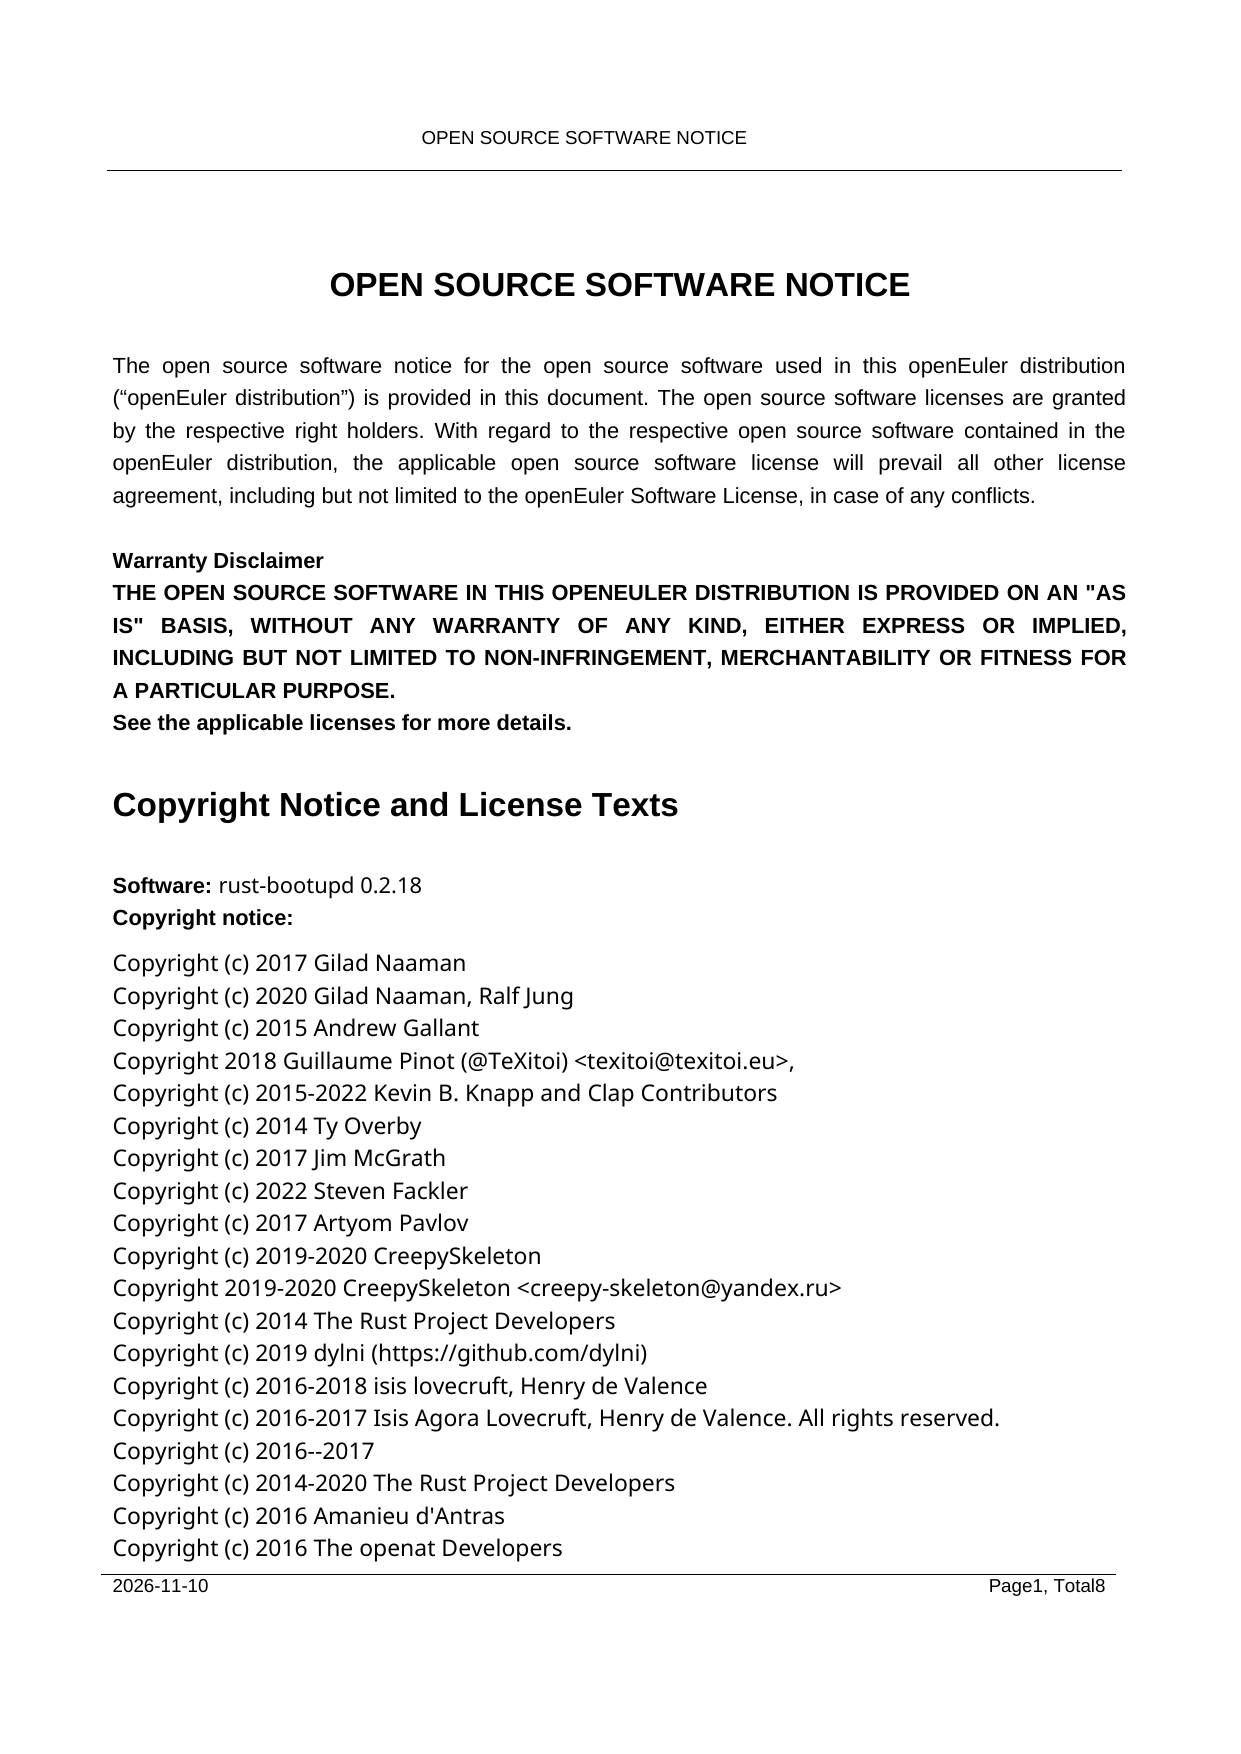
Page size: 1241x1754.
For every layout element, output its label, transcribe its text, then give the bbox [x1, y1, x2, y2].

text Copyright (c) 2019-2020 CreepySkeleton [112, 1239, 1128, 1272]
text Copyright (c) 2016 Amanieu d'Antras [112, 1499, 1128, 1532]
text Copyright (c) 2017 Jim McGrath [112, 1142, 1128, 1174]
text Copyright 2019-2020 CreepySkeleton <creepy-skeleton@yandex.ru> [112, 1272, 1128, 1304]
text Copyright (c) 2022 Steven Fackler [112, 1174, 1128, 1207]
text The open source software notice for the open source software used in this openEuler distribution (“openEuler distribution”) is provided in this document. The open source software licenses are granted by the respective right holders. With regard to the respective open source software contained in the openEuler distribution, the applicable open source software license will prevail all other license agreement, including but not limited to the openEuler Software License, in case of any conflicts. [112, 349, 1128, 511]
text Copyright Notice and License Texts [112, 771, 1128, 836]
text Copyright (c) 2015 Andrew Gallant [112, 1012, 1128, 1044]
text Copyright (c) 2015-2022 Kevin B. Knapp and Clap Contributors [112, 1077, 1128, 1109]
text OPEN SOURCE SOFTWARE NOTICE [112, 251, 1128, 316]
text THE OPEN SOURCE SOFTWARE IN THIS OPENEULER DISTRIBUTION IS PROVIDED ON AN "AS IS" BASIS, WITHOUT ANY WARRANTY OF ANY KIND, EITHER EXPRESS OR IMPLIED, INCLUDING BUT NOT LIMITED TO NON-INFRINGEMENT, MERCHANTABILITY OR FITNESS FOR A PARTICULAR PURPOSE. See the applicable licenses for more details. [112, 576, 1128, 739]
text Copyright 2018 Guillaume Pinot (@TeXitoi) <texitoi@texitoi.eu>, [112, 1044, 1128, 1077]
text Copyright (c) 2014 Ty Overby [112, 1109, 1128, 1142]
text Copyright (c) 2014 The Rust Project Developers [112, 1304, 1128, 1337]
text Copyright (c) 2016-2017 Isis Agora Lovecruft, Henry de Valence. All rights reserved. [112, 1402, 1128, 1434]
text Copyright (c) 2016-2018 isis lovecruft, Henry de Valence [112, 1369, 1128, 1402]
text Copyright (c) 2016--2017 [112, 1434, 1128, 1467]
text Warranty Disclaimer [112, 544, 1128, 576]
text Copyright (c) 2019 dylni (https://github.com/dylni) [112, 1337, 1128, 1369]
title Software: rust-bootupd 0.2.18 [112, 869, 1128, 901]
text Copyright (c) 2017 Gilad Naaman [112, 947, 1128, 979]
text Copyright (c) 2016 The openat Developers [112, 1532, 1128, 1564]
text Copyright (c) 2020 Gilad Naaman, Ralf Jung [112, 979, 1128, 1012]
text Copyright (c) 2017 Artyom Pavlov [112, 1207, 1128, 1239]
text Copyright notice: [112, 901, 1128, 934]
text Copyright (c) 2014-2020 The Rust Project Developers [112, 1467, 1128, 1499]
